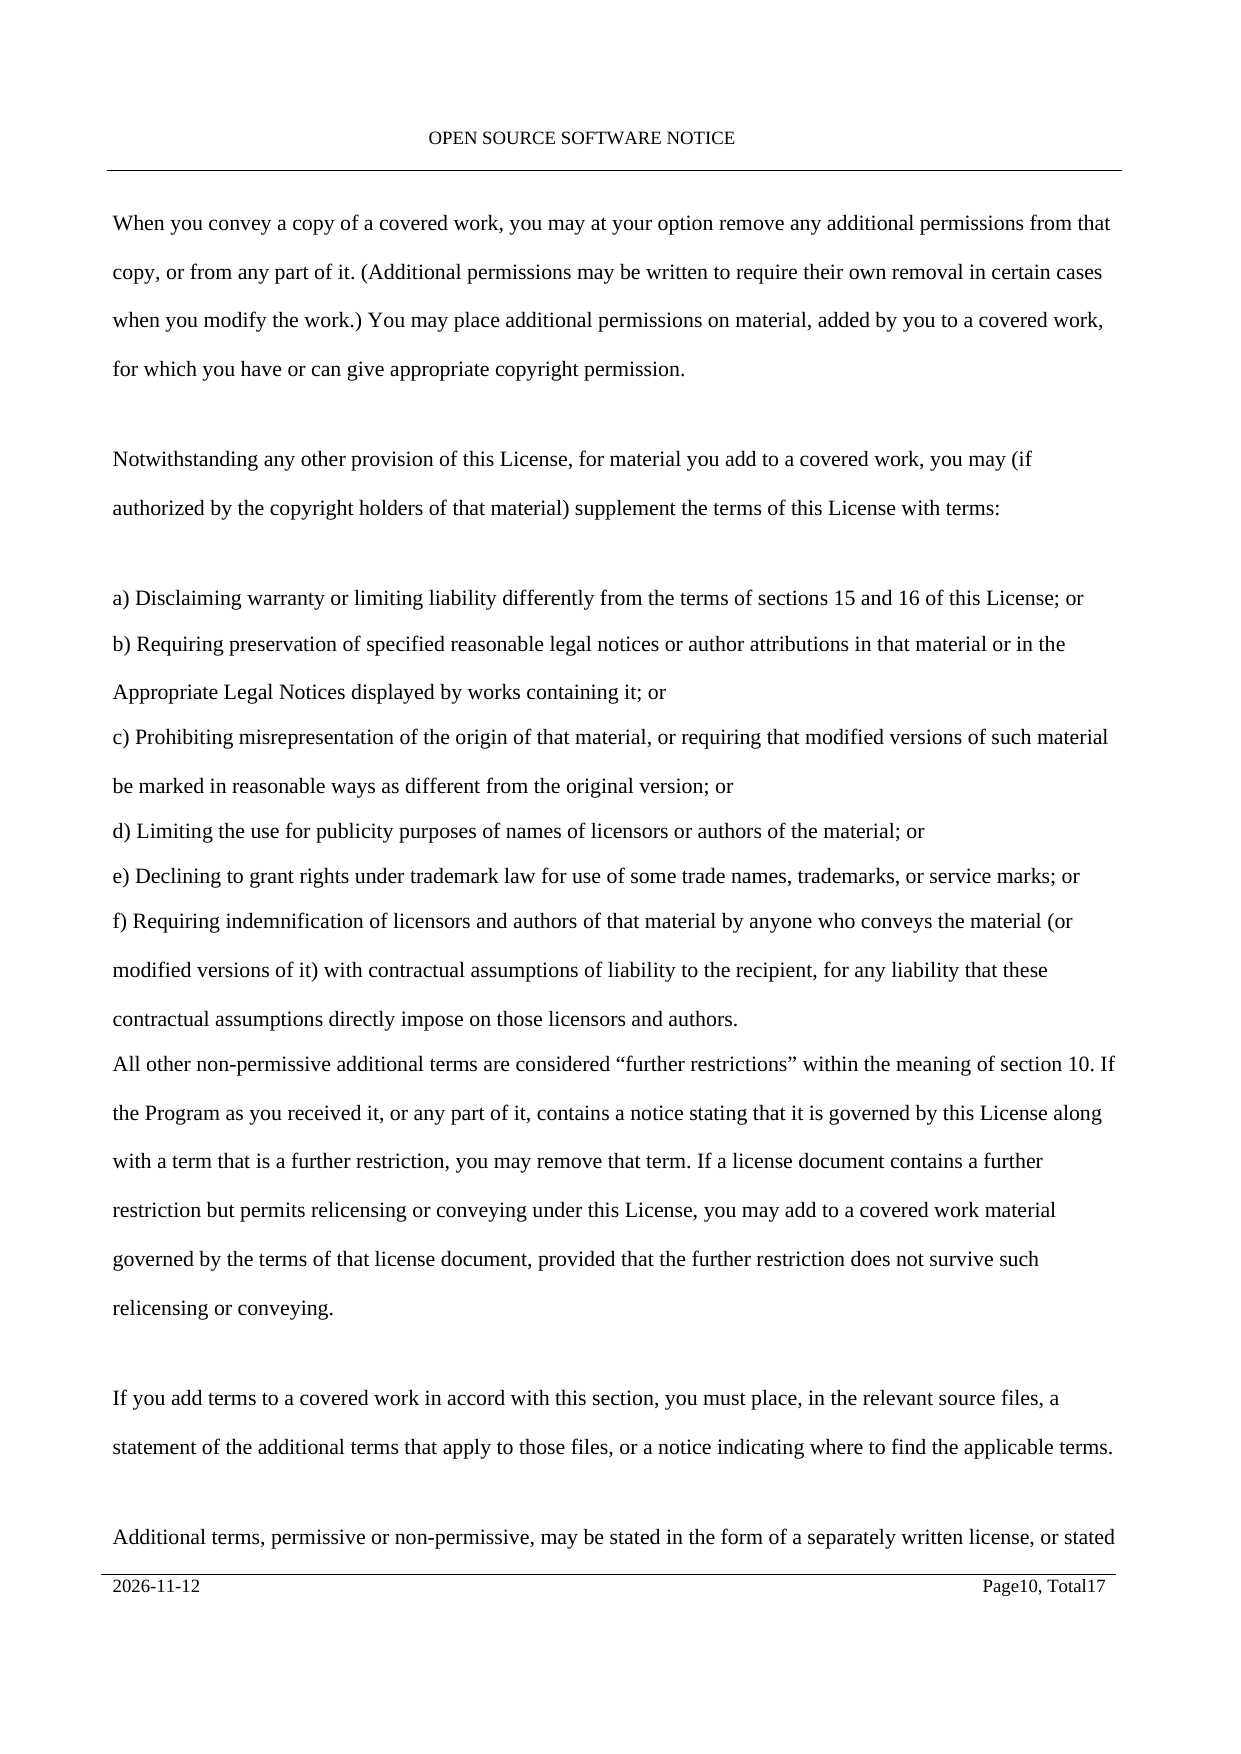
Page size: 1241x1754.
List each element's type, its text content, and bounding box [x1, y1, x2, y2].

text When you convey a copy of a covered work, you may at your option remove any additional permissions from that copy, or from any part of it. (Additional permissions may be written to require their own removal in certain cases when you modify the work.) You may place additional permissions on material, added by you to a covered work, for which you have or can give appropriate copyright permission. [112, 206, 1128, 385]
text Notwithstanding any other provision of this License, for material you add to a covered work, you may (if authorized by the copyright holders of that material) supplement the terms of this License with terms: [112, 443, 1128, 524]
text All other non-permissive additional terms are considered “further restrictions” within the meaning of section 10. If the Program as you received it, or any part of it, contains a notice stating that it is governed by this License along with a term that is a further restriction, you may remove that term. If a license document contains a further restriction but permits relicensing or conveying under this License, you may add to a covered work material governed by the terms of that license document, provided that the further restriction does not survive such relicensing or conveying. [112, 1047, 1128, 1324]
text a) Disclaiming warranty or limiting liability differently from the terms of sections 15 and 16 of this License; or [112, 582, 1128, 614]
text c) Prohibiting misrepresentation of the origin of that material, or requiring that modified versions of such material be marked in reasonable ways as different from the original version; or [112, 721, 1128, 802]
text e) Declining to grant rights under trademark law for use of some trade names, trademarks, or service marks; or [112, 860, 1128, 892]
text d) Limiting the use for publicity purposes of names of licensors or authors of the material; or [112, 814, 1128, 847]
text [112, 1520, 1128, 1553]
text If you add terms to a covered work in accord with this section, you must place, in the relevant source files, a statement of the additional terms that apply to those files, or a notice indicating where to find the applicable terms. [112, 1381, 1128, 1463]
text f) Requiring indemnification of licensors and authors of that material by anyone who conveys the material (or modified versions of it) with contractual assumptions of liability to the recipient, for any liability that these contractual assumptions directly impose on those licensors and authors. [112, 905, 1128, 1035]
text b) Requiring preservation of specified reasonable legal notices or author attributions in that material or in the Appropriate Legal Notices displayed by works containing it; or [112, 627, 1128, 708]
